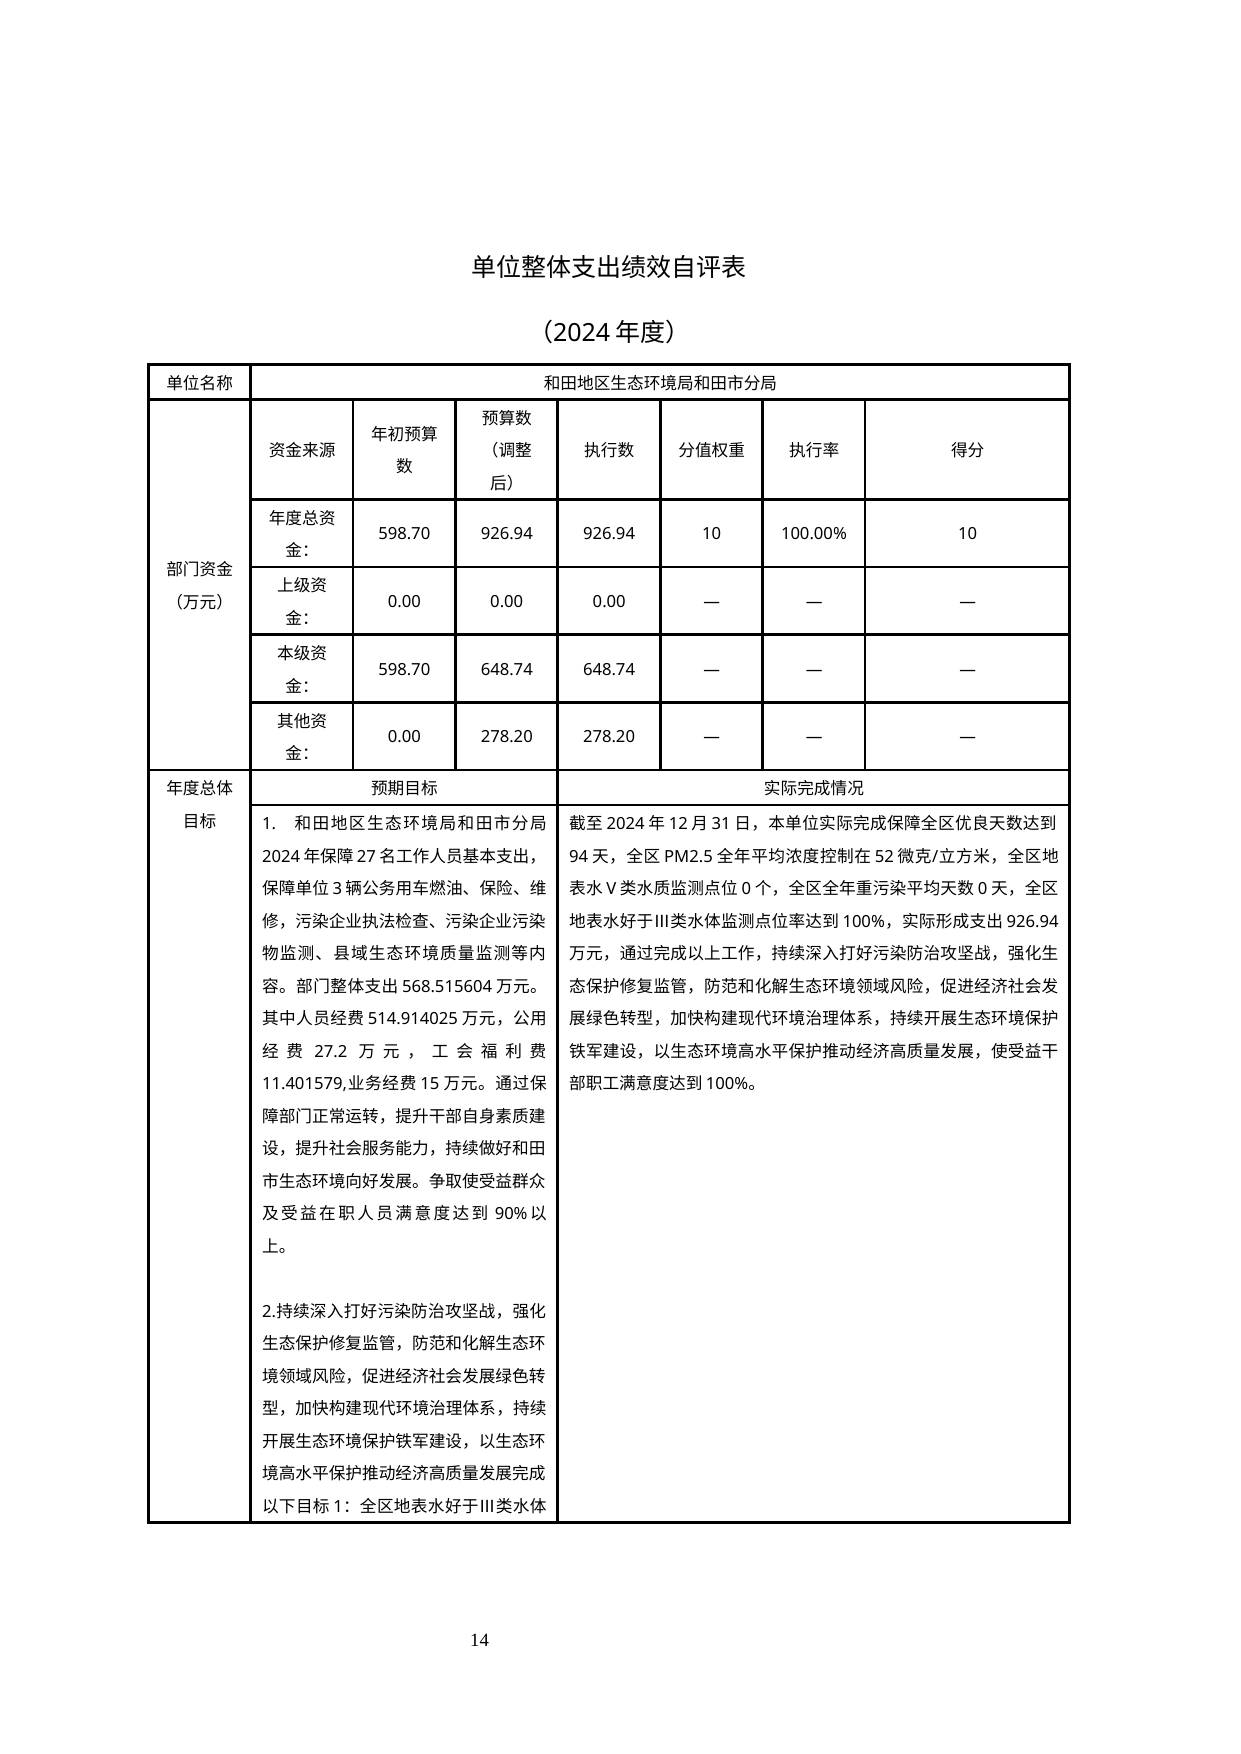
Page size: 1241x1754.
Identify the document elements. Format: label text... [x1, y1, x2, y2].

table_cell 926.94 [457, 501, 556, 566]
table_cell 926.94 [559, 501, 659, 566]
table_cell — [866, 568, 1068, 633]
table_cell 278.20 [559, 704, 659, 768]
table_cell 年度总体目标 [150, 771, 249, 1521]
table_cell — [764, 636, 864, 701]
table_cell 598.70 [354, 501, 454, 566]
table_cell — [764, 704, 864, 768]
table_cell 0.00 [559, 568, 659, 633]
table_cell 年初预算数 [354, 401, 454, 498]
table_cell — [764, 568, 864, 633]
table_cell 10 [662, 501, 761, 566]
table_cell 年度总资金： [252, 501, 352, 566]
table_cell 278.20 [457, 704, 556, 768]
table_cell — [866, 704, 1068, 768]
table_cell 0.00 [354, 568, 454, 633]
table_cell 上级资金： [252, 568, 352, 633]
table_cell 预算数（调整后） [457, 401, 556, 498]
table_cell 得分 [866, 401, 1068, 498]
table_cell 单位名称 [150, 366, 249, 398]
table_cell 0.00 [457, 568, 556, 633]
table_cell 本级资金： [252, 636, 352, 701]
table_cell 0.00 [354, 704, 454, 768]
table_cell — [866, 636, 1068, 701]
table_cell 部门资金（万元） [150, 401, 249, 768]
table_cell 648.74 [457, 636, 556, 701]
table_cell — [662, 704, 761, 768]
table_cell 分值权重 [662, 401, 761, 498]
table_cell 执行数 [559, 401, 659, 498]
table_cell 和田地区生态环境局和田市分局 [252, 366, 1068, 398]
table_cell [252, 806, 556, 1521]
table_cell — [662, 636, 761, 701]
table_cell （2024年度） [148, 298, 1070, 363]
table_cell 648.74 [559, 636, 659, 701]
table_cell 100.00% [764, 501, 864, 566]
table_cell 实际完成情况 [559, 771, 1068, 804]
table_cell 执行率 [764, 401, 864, 498]
table_cell 598.70 [354, 636, 454, 701]
table_cell 预期目标 [252, 771, 556, 804]
table_cell 10 [866, 501, 1068, 566]
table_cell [559, 806, 1068, 1521]
table_cell 资金来源 [252, 401, 352, 498]
table_header 单位整体支出绩效自评表 [148, 233, 1070, 298]
table_cell 其他资金： [252, 704, 352, 768]
table_cell — [662, 568, 761, 633]
